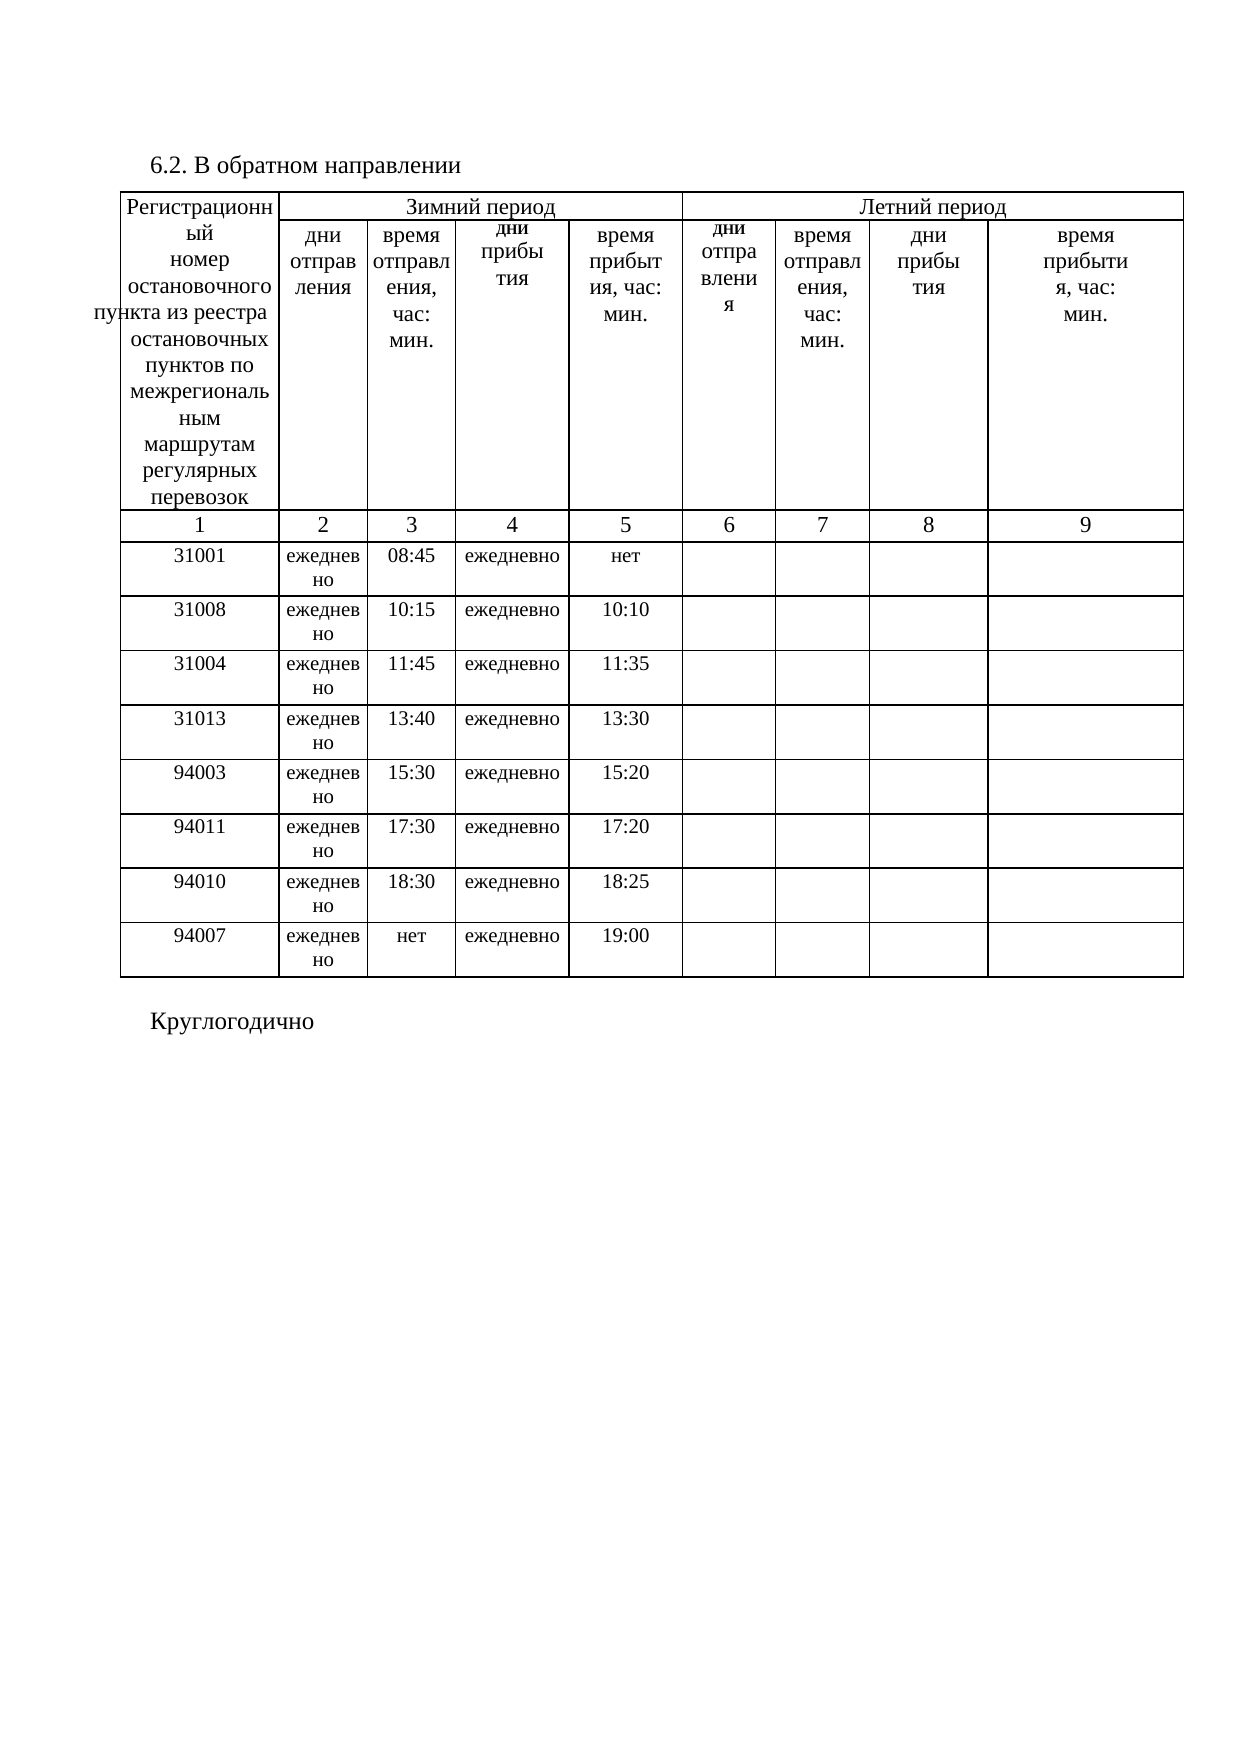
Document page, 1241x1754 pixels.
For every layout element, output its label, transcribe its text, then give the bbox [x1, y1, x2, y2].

table_cell 11:35 [570, 651, 682, 704]
table_cell [776, 760, 869, 813]
table_cell 18:30 [368, 869, 455, 922]
table_cell 19:00 [570, 923, 682, 976]
table_cell [870, 760, 987, 813]
table_cell ежедневно [456, 869, 568, 922]
table_cell ежедневно [456, 706, 568, 758]
table_cell 4 [456, 511, 568, 541]
table_cell 94010 [121, 869, 278, 922]
table_cell 17:20 [570, 815, 682, 867]
table_cell [776, 706, 869, 758]
table_cell ежедневно [280, 869, 367, 922]
table_cell нет [570, 543, 682, 595]
table_cell ежедневно [456, 815, 568, 867]
table_cell [870, 597, 987, 650]
text 6.2. В обратном направлении [150, 150, 1090, 179]
table_cell дни отправ ления [280, 221, 367, 509]
table_header Зимний период [280, 193, 682, 219]
table_cell [989, 597, 1183, 650]
table_cell [870, 869, 987, 922]
table_cell 94011 [121, 815, 278, 867]
table_cell 31008 [121, 597, 278, 650]
table_cell дни прибы тия [870, 221, 987, 509]
table_cell 2 [280, 511, 367, 541]
table_cell [870, 923, 987, 976]
text Круглогодично [150, 1006, 1090, 1035]
table_cell ежедневно [456, 597, 568, 650]
table_cell 10:10 [570, 597, 682, 650]
table_cell 5 [570, 511, 682, 541]
table_cell время отправл ения, час: мин. [368, 221, 455, 509]
table_cell 18:25 [570, 869, 682, 922]
table_cell [683, 815, 775, 867]
table_header Летний период [683, 193, 1183, 219]
table_cell ежедневно [280, 815, 367, 867]
table_cell ежедневно [456, 923, 568, 976]
table_cell [870, 651, 987, 704]
table_cell [776, 597, 869, 650]
table_cell 8 [870, 511, 987, 541]
table_cell [870, 706, 987, 758]
table_cell 08:45 [368, 543, 455, 595]
table_cell время прибыт ия, час: мин. [570, 221, 682, 509]
table_cell [870, 543, 987, 595]
table_cell [989, 543, 1183, 595]
table_cell 94007 [121, 923, 278, 976]
table_cell 31004 [121, 651, 278, 704]
table_cell 13:40 [368, 706, 455, 758]
table_cell 11:45 [368, 651, 455, 704]
table_cell 31013 [121, 706, 278, 758]
table_cell ежедневно [456, 760, 568, 813]
table_cell 6 [683, 511, 775, 541]
table_cell [683, 651, 775, 704]
table_cell 94003 [121, 760, 278, 813]
table_cell ежедневно [280, 760, 367, 813]
table_cell 3 [368, 511, 455, 541]
table_cell нет [368, 923, 455, 976]
table_cell 10:15 [368, 597, 455, 650]
table_cell время отправл ения, час: мин. [776, 221, 869, 509]
table_cell [989, 815, 1183, 867]
table_cell [776, 543, 869, 595]
table_cell 7 [776, 511, 869, 541]
table_cell 15:20 [570, 760, 682, 813]
table_cell [870, 815, 987, 867]
table_cell [776, 815, 869, 867]
table_cell [683, 869, 775, 922]
table_cell 15:30 [368, 760, 455, 813]
table_cell [683, 597, 775, 650]
table_cell ежедневно [280, 597, 367, 650]
table_cell ежедневно [280, 651, 367, 704]
table_cell [989, 651, 1183, 704]
table_cell [989, 923, 1183, 976]
table_cell 9 [989, 511, 1183, 541]
table_header Регистрационный номер остановочного пункта из реестра остановочных пунктов по межрегиональным маршрутам регулярных перевозок [121, 193, 278, 509]
table_cell ежедневно [456, 651, 568, 704]
table_cell ежедневно [280, 706, 367, 758]
table_cell [683, 543, 775, 595]
table_cell ДНИ отпра влени я [683, 221, 775, 509]
table_cell 1 [121, 511, 278, 541]
table_cell [776, 651, 869, 704]
table_cell [989, 706, 1183, 758]
table_cell [683, 760, 775, 813]
table_cell [989, 760, 1183, 813]
table_cell 13:30 [570, 706, 682, 758]
table_cell [776, 923, 869, 976]
table_cell ежедневно [280, 923, 367, 976]
table_cell ежедневно [280, 543, 367, 595]
table_cell 31001 [121, 543, 278, 595]
table_cell 17:30 [368, 815, 455, 867]
table_cell ежедневно [456, 543, 568, 595]
table_cell [989, 869, 1183, 922]
table_cell ДНИ прибы тия [456, 221, 568, 509]
table_cell [776, 869, 869, 922]
table_cell [683, 706, 775, 758]
table_cell время прибыти я, час: мин. [989, 221, 1183, 509]
table_cell [683, 923, 775, 976]
